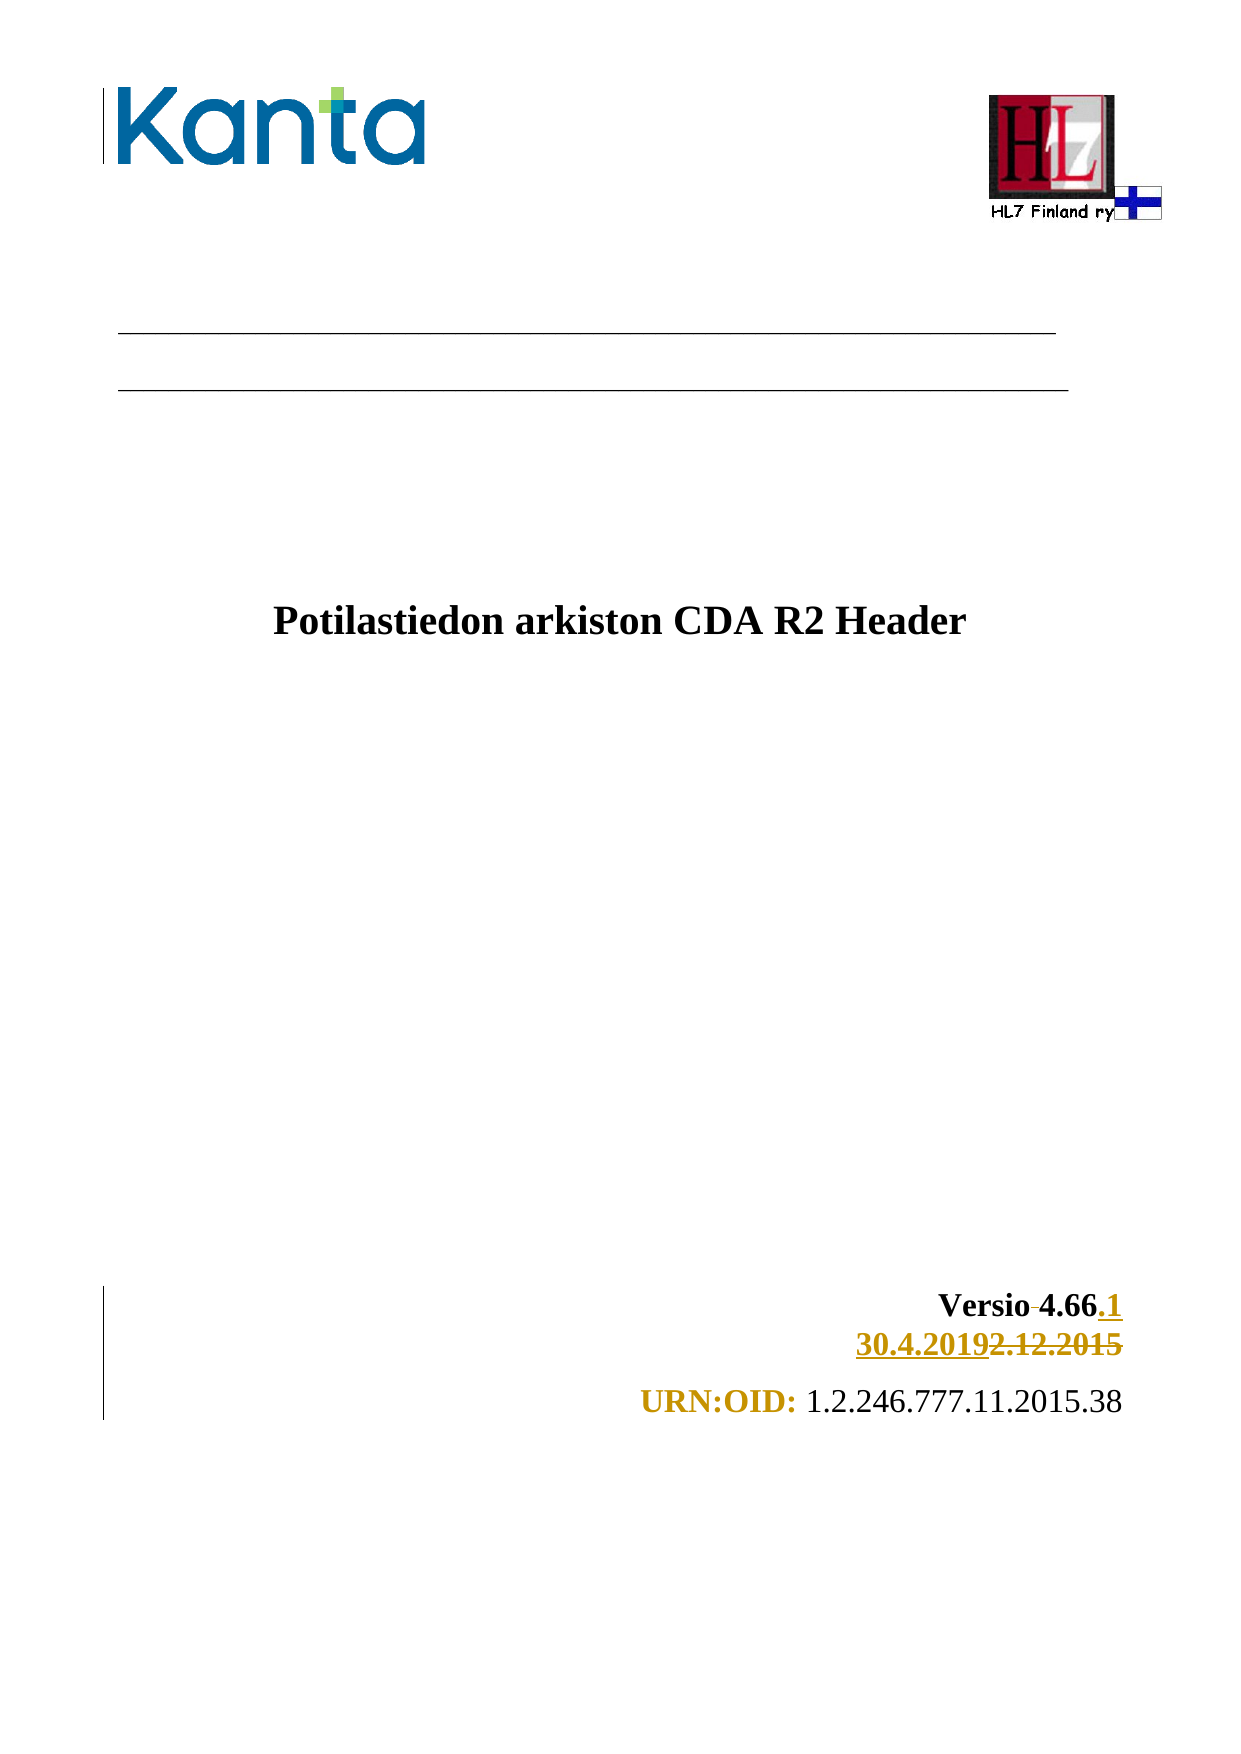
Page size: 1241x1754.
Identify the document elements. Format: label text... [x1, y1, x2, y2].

picture [118, 87, 425, 165]
text URN:OID: 1.2.246.777.11.2015.38 [118, 1324, 1122, 1420]
picture [983, 94, 1164, 225]
text ____________________________________________________________________________ [118, 366, 1122, 394]
text Versio6 [118, 1286, 1122, 1324]
text Potilastiedon arkiston CDA R2 Header [118, 596, 1122, 672]
text ___________________________________________________________________________ [118, 308, 1122, 337]
